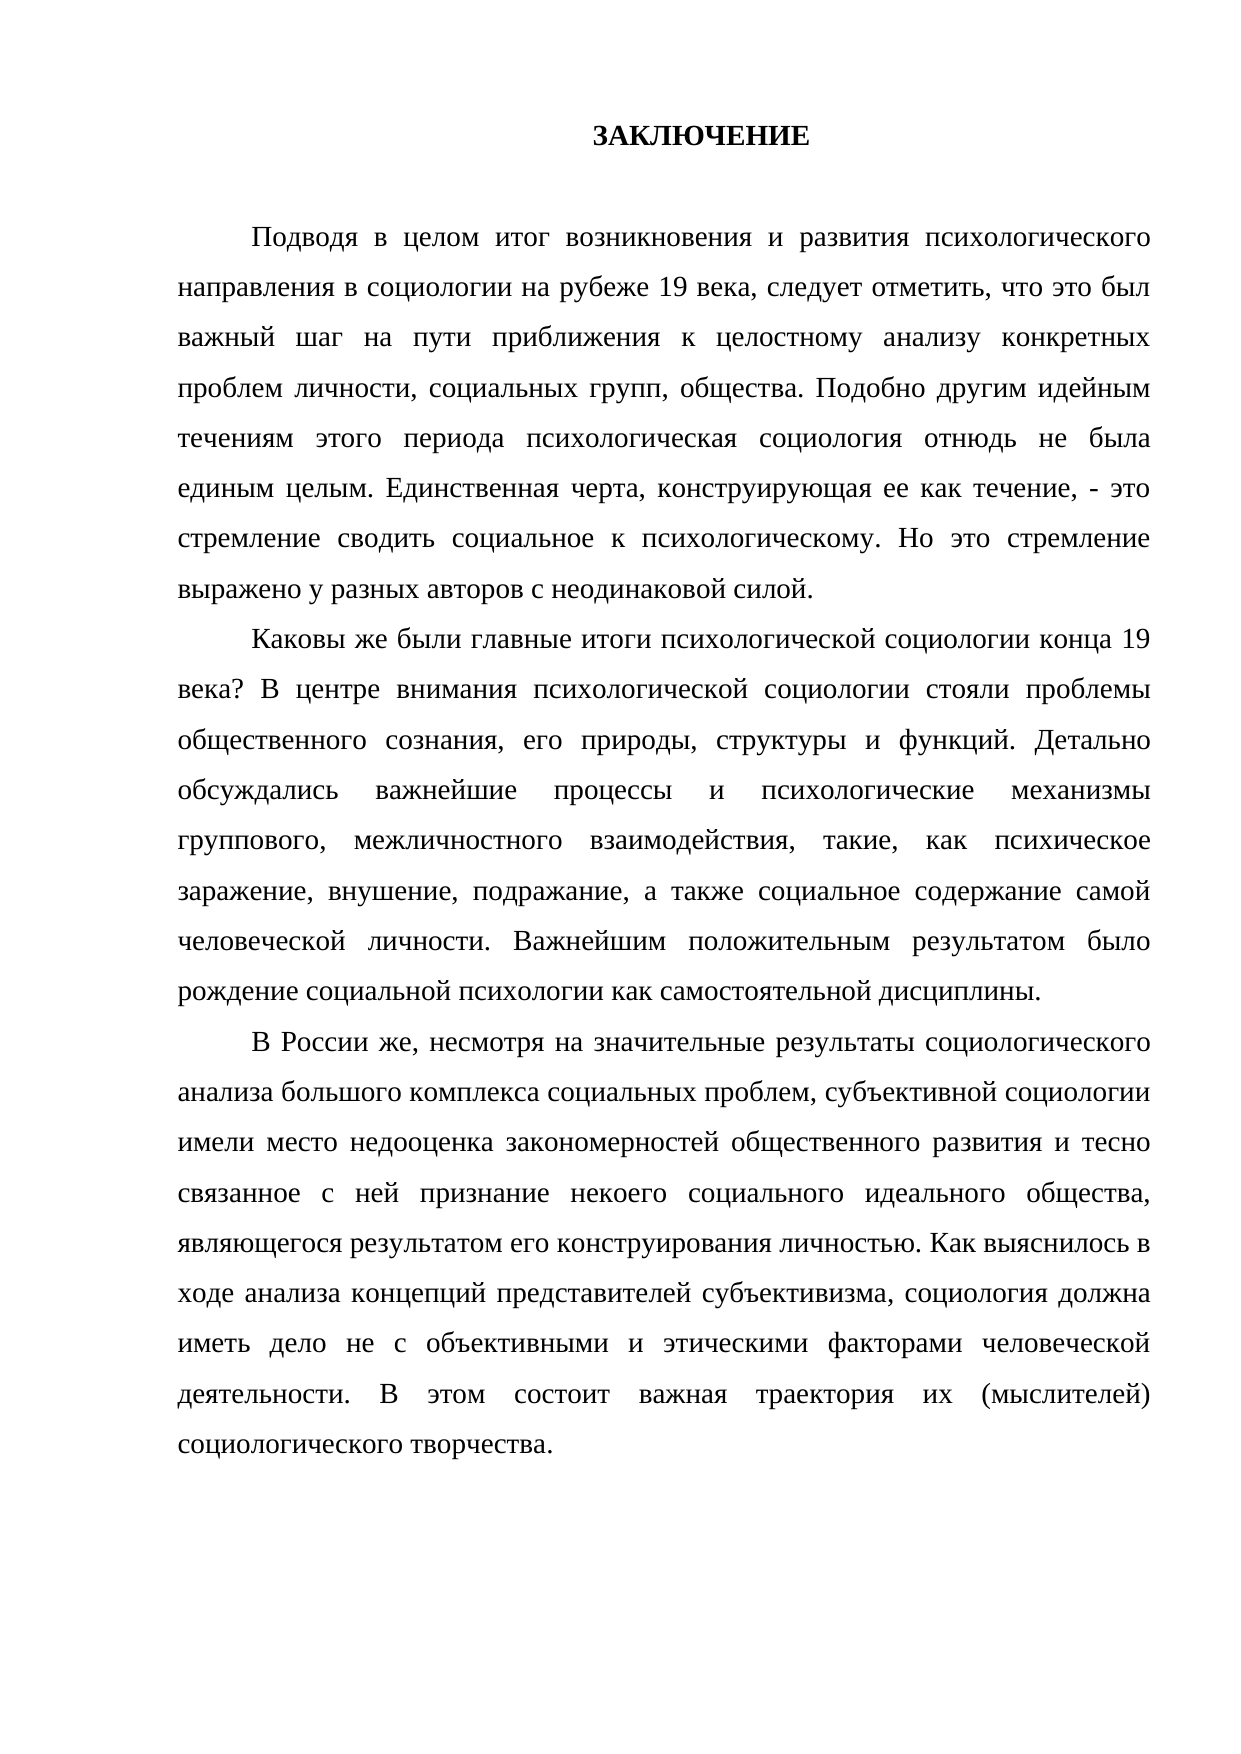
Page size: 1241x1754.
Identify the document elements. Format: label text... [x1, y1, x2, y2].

text Каковы же были главные итоги психологической социологии конца 19 века? В центре внимания психологической социологии стояли проблемы общественного сознания, его природы, структуры и функций. Детально обсуждались важнейшие процессы и психологические механизмы группового, межличностного взаимодействия, такие, как психическое заражение, внушение, подражание, а также социальное содержание самой человеческой личности. Важнейшим положительным результатом было рождение социальной психологии как самостоятельной дисциплины. [177, 621, 1152, 1007]
text ЗАКЛЮЧЕНИЕ [177, 118, 1152, 152]
text В России же, несмотря на значительные результаты социологического анализа большого комплекса социальных проблем, субъективной социологии имели место недооценка закономерностей общественного развития и тесно связанное с ней признание некоего социального идеального общества, являющегося результатом его конструирования личностью. Как выяснилось в ходе анализа концепций представителей субъективизма, социология должна иметь дело не с объективными и этическими факторами человеческой деятельности. В этом состоит важная траектория их (мыслителей) социологического творчества. [177, 1024, 1152, 1460]
text Подводя в целом итог возникновения и развития психологического направления в социологии на рубеже 19 века, следует отметить, что это был важный шаг на пути приближения к целостному анализу конкретных проблем личности, социальных групп, общества. Подобно другим идейным течениям этого периода психологическая социология отнюдь не была единым целым. Единственная черта, конструирующая ее как течение, - это стремление сводить социальное к психологическому. Но это стремление выражено у разных авторов с неодинаковой силой. [177, 219, 1152, 604]
